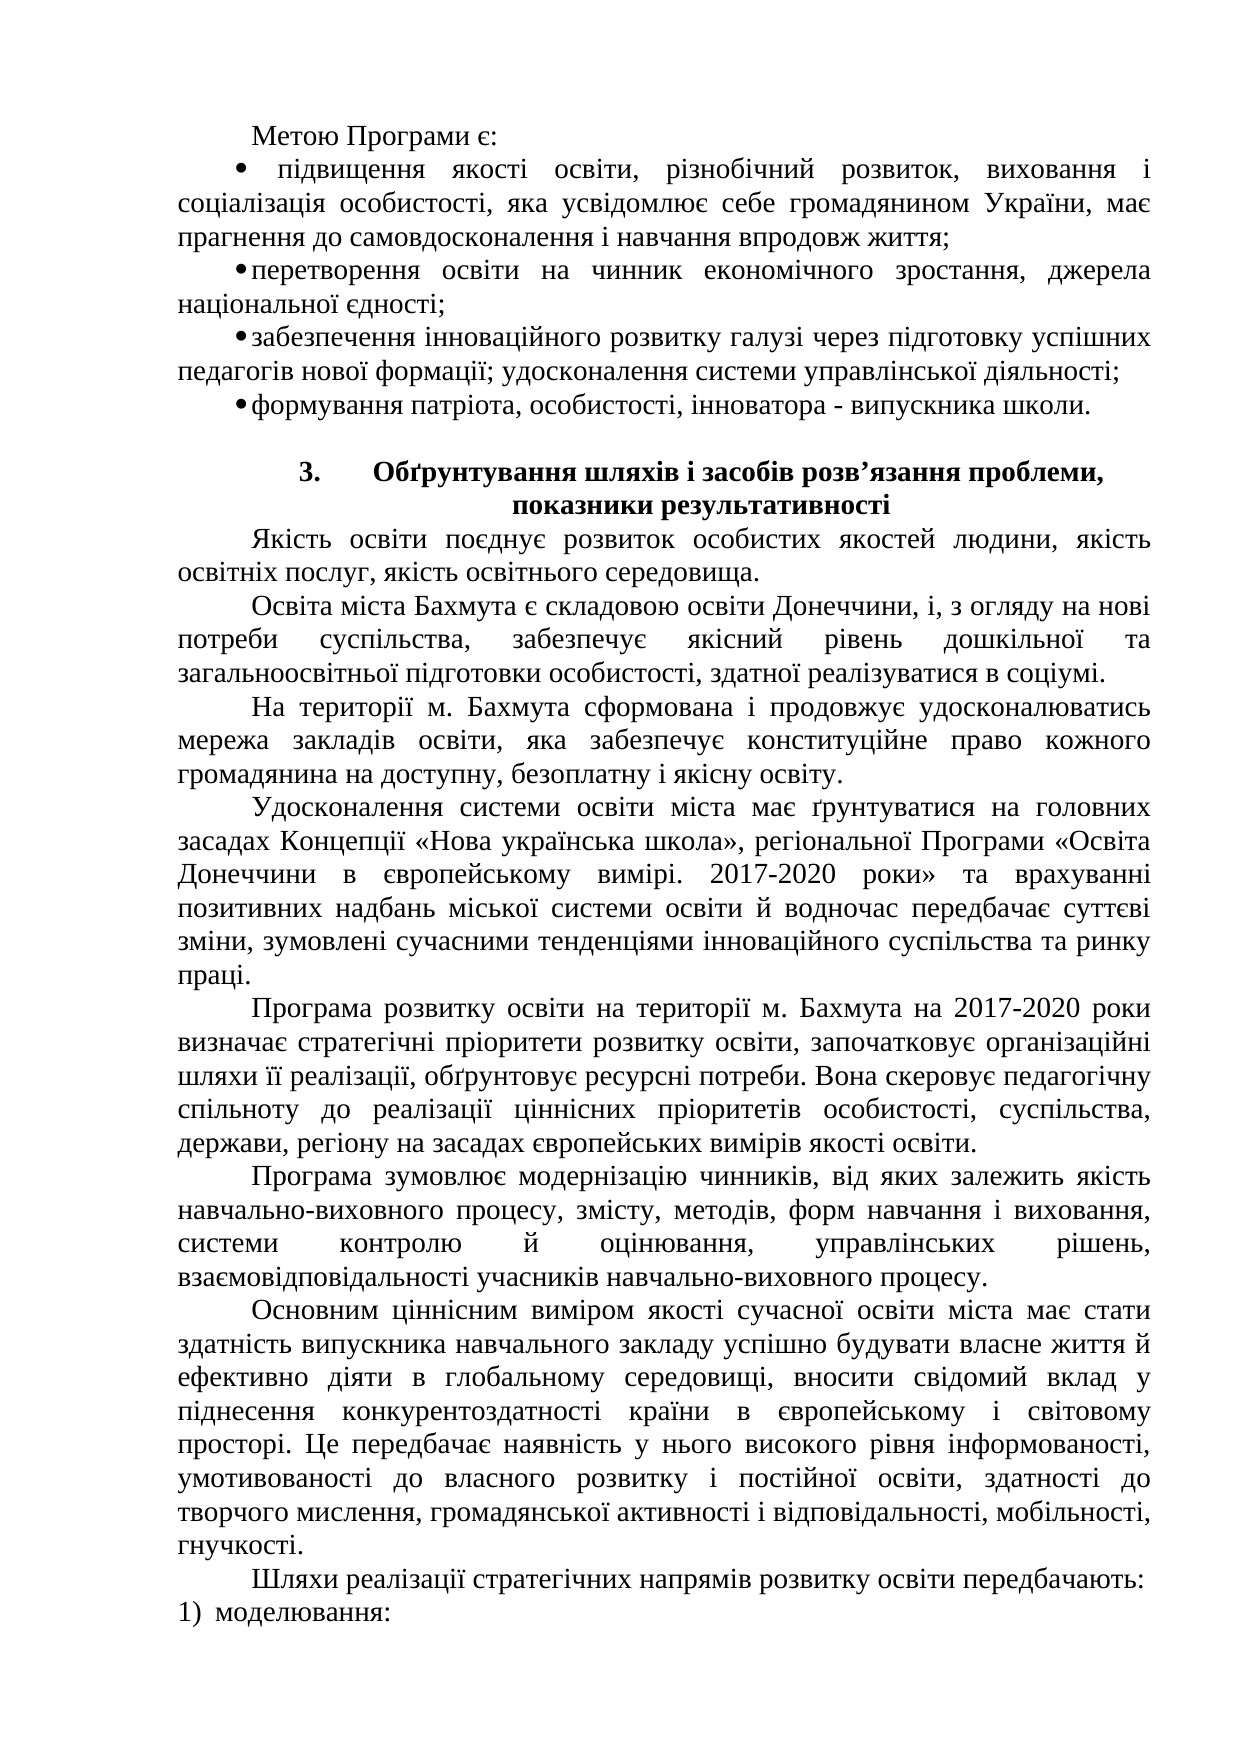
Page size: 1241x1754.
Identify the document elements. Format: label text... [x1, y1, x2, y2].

list забезпечення інноваційного розвитку галузі через підготовку успішних педагогів нової формації; удосконалення системи управлінської діяльності; [177, 319, 1152, 387]
text Програма зумовлює модернізацію чинників, від яких залежить якість навчально-виховного процесу, змісту, методів, форм навчання і виховання, системи контролю й оцінювання, управлінських рішень, взаємовідповідальності учасників навчально-виховного процесу. [177, 1158, 1152, 1292]
text Основним ціннісним виміром якості сучасної освіти міста має стати здатність випускника навчального закладу успішно будувати власне життя й ефективно діяти в глобальному середовищі, вносити свідомий вклад у піднесення конкурентоздатності країни в європейському і світовому просторі. Це передбачає наявність у нього високого рівня інформованості, умотивованості до власного розвитку і постійної освіти, здатності до творчого мислення, громадянської активності і відповідальності, мобільності, гнучкості. [177, 1292, 1152, 1561]
text Освіта міста Бахмута є складовою освіти Донеччини, і, з огляду на нові потреби суспільства, забезпечує якісний рівень дошкільної та загальноосвітньої підготовки особистості, здатної реалізуватися в соціумі. [177, 588, 1152, 689]
text Якість освіти поєднує розвиток особистих якостей людини, якість освітніх послуг, якість освітнього середовища. [177, 521, 1152, 588]
text показники результативності [177, 487, 1152, 521]
text Програма розвитку освіти на території м. Бахмута на 2017-2020 роки визначає стратегічні пріоритети розвитку освіти, започатковує організаційні шляхи її реалізації, обґрунтовує ресурсні потреби. Вона скеровує педагогічну спільноту до реалізації ціннісних пріоритетів особистості, суспільства, держави, регіону на засадах європейських вимірів якості освіти. [177, 991, 1152, 1158]
list формування патріота, особистості, інноватора - випускника школи. [177, 387, 1152, 420]
list моделювання: [177, 1594, 1152, 1628]
text На території м. Бахмута сформована і продовжує удосконалюватись мережа закладів освіти, яка забезпечує конституційне право кожного громадянина на доступну, безоплатну і якісну освіту. [177, 689, 1152, 789]
list перетворення освіти на чинник економічного зростання, джерела національної єдності; [177, 252, 1152, 319]
text Удосконалення системи освіти міста має ґрунтуватися на головних засадах Концепції «Нова українська школа», регіональної Програми «Освіта Донеччини в європейському вимірі. 2017-2020 роки» та врахуванні позитивних надбань міської системи освіти й водночас передбачає суттєві зміни, зумовлені сучасними тенденціями інноваційного суспільства та ринку праці. [177, 789, 1152, 991]
list Метою Програми є: [181, 118, 1152, 152]
list Обґрунтування шляхів і засобів розв’язання проблеми, [177, 454, 1152, 487]
list підвищення якості освіти, різнобічний розвиток, виховання і соціалізація особистості, яка усвідомлює себе громадянином України, має прагнення до самовдосконалення і навчання впродовж життя; [177, 152, 1152, 252]
text Шляхи реалізації стратегічних напрямів розвитку освіти передбачають: [177, 1561, 1152, 1594]
